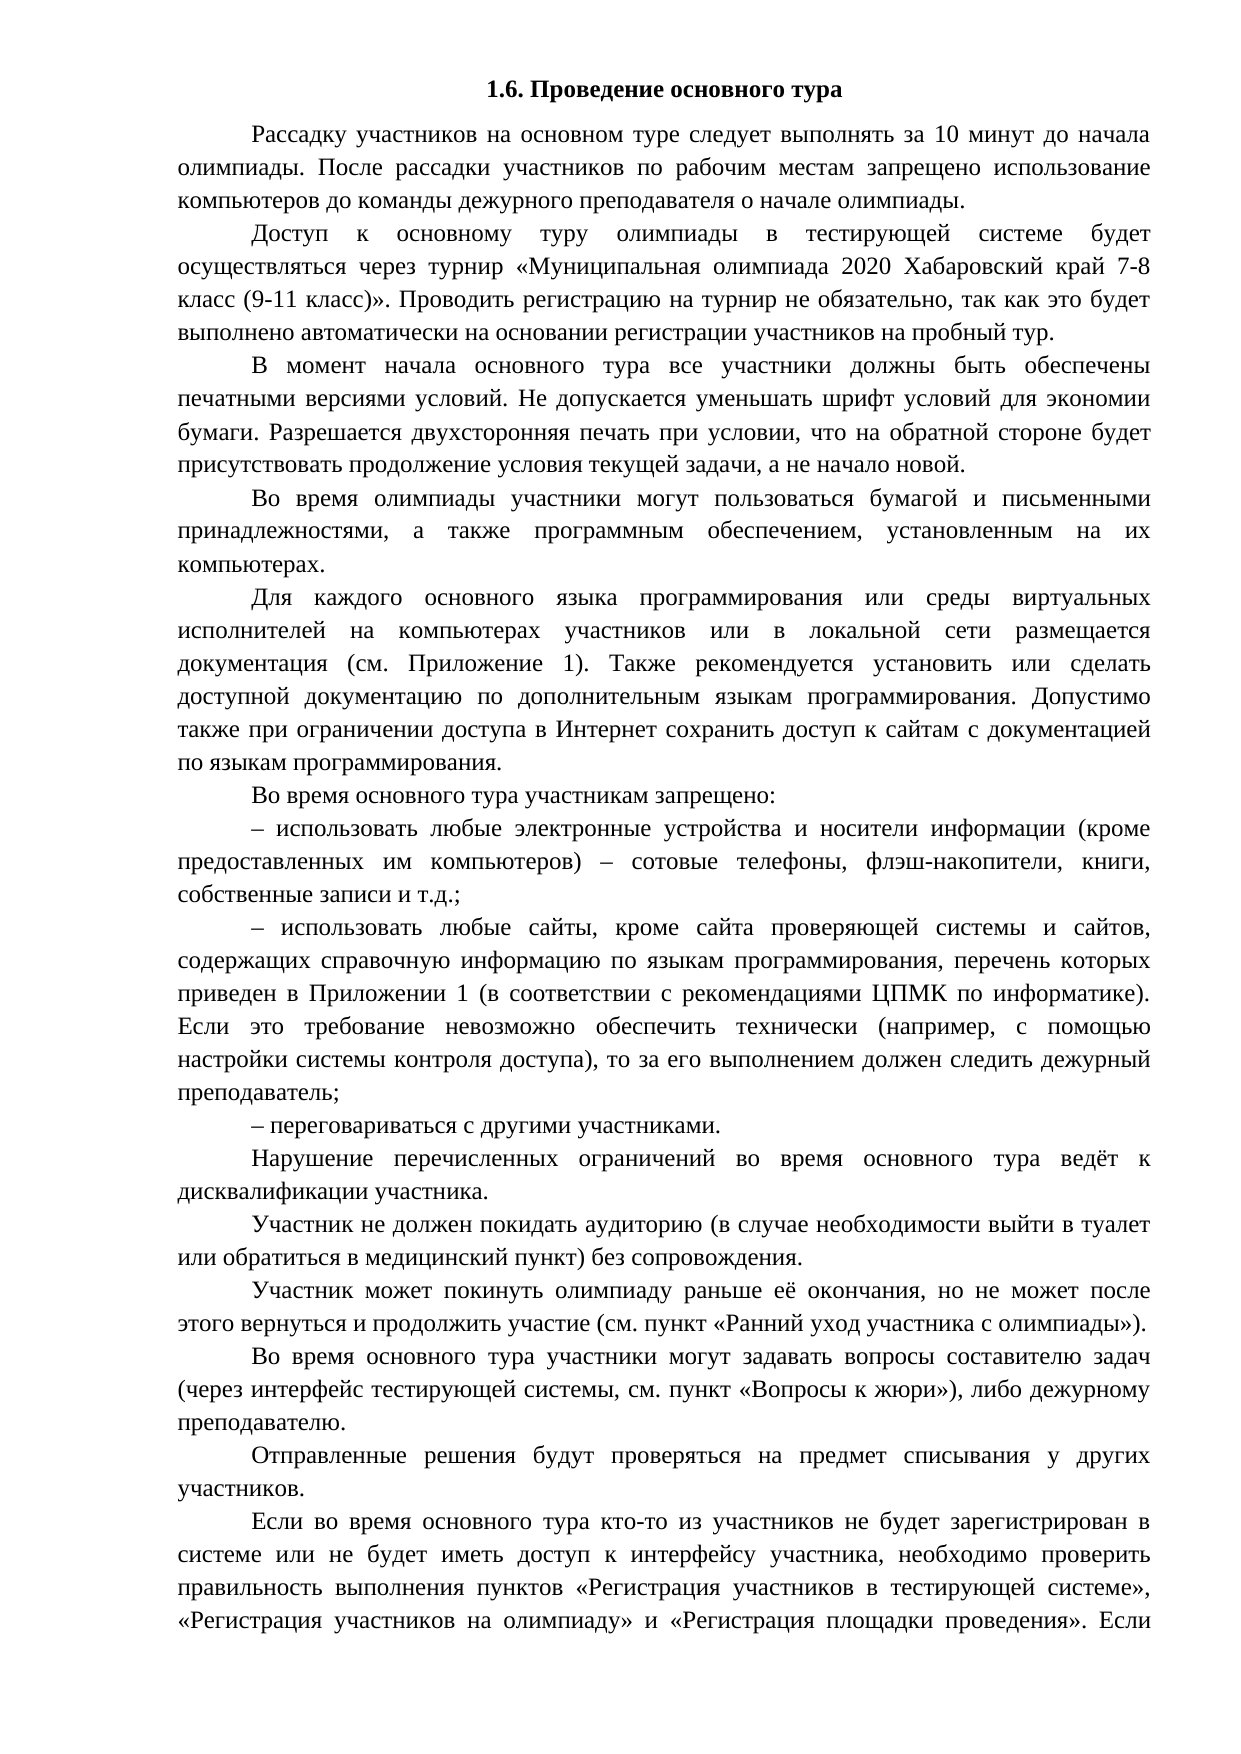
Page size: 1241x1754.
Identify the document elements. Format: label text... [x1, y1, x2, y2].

text Во время олимпиады участники могут пользоваться бумагой и письменными принадлежностями, а также программным обеспечением, установленным на их компьютерах. [177, 483, 1152, 577]
text Для каждого основного языка программирования или среды виртуальных исполнителей на компьютерах участников или в локальной сети размещается документация (см. Приложение 1). Также рекомендуется установить или сделать доступной документацию по дополнительным языкам программирования. Допустимо также при ограничении доступа в Интернет сохранить доступ к сайтам с документацией по языкам программирования. [177, 582, 1152, 776]
text – переговариваться с другими участниками. [177, 1110, 1152, 1139]
text Во время основного тура участники могут задавать вопросы составителю задач (через интерфейс тестирующей системы, см. пункт «Вопросы к жюри»), либо дежурному преподавателю. [177, 1341, 1152, 1436]
text – использовать любые сайты, кроме сайта проверяющей системы и сайтов, содержащих справочную информацию по языкам программирования, перечень которых приведен в Приложении 1 (в соответствии с рекомендациями ЦПМК по информатике). Если это требование невозможно обеспечить технически (например, с помощью настройки системы контроля доступа), то за его выполнением должен следить дежурный преподаватель; [177, 912, 1152, 1106]
text Участник может покинуть олимпиаду раньше её окончания, но не может после этого вернуться и продолжить участие (см. пункт «Ранний уход участника с олимпиады»). [177, 1275, 1152, 1337]
text Нарушение перечисленных ограничений во время основного тура ведёт к дисквалификации участника. [177, 1143, 1152, 1205]
text Рассадку участников на основном туре следует выполнять за 10 минут до начала олимпиады. После рассадки участников по рабочим местам запрещено использование компьютеров до команды дежурного преподавателя о начале олимпиады. [177, 119, 1152, 214]
text Доступ к основному туру олимпиады в тестирующей системе будет осуществляться через турнир «Муниципальная олимпиада 2020 Хабаровский край 7-8 класс (9-11 класс)». Проводить регистрацию на турнир не обязательно, так как это будет выполнено автоматически на основании регистрации участников на пробный тур. [177, 218, 1152, 346]
text – использовать любые электронные устройства и носители информации (кроме предоставленных им компьютеров) – сотовые телефоны, флэш-накопители, книги, собственные записи и т.д.; [177, 813, 1152, 908]
text В момент начала основного тура все участники должны быть обеспечены печатными версиями условий. Не допускается уменьшать шрифт условий для экономии бумаги. Разрешается двухсторонняя печать при условии, что на обратной стороне будет присутствовать продолжение условия текущей задачи, а не начало новой. [177, 351, 1152, 478]
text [177, 1506, 1152, 1634]
text Отправленные решения будут проверяться на предмет списывания у других участников. [177, 1440, 1152, 1502]
text Участник не должен покидать аудиторию (в случае необходимости выйти в туалет или обратиться в медицинский пункт) без сопровождения. [177, 1209, 1152, 1271]
text Во время основного тура участникам запрещено: [177, 780, 1152, 808]
text 1.6. Проведение основного тура [177, 74, 1152, 103]
